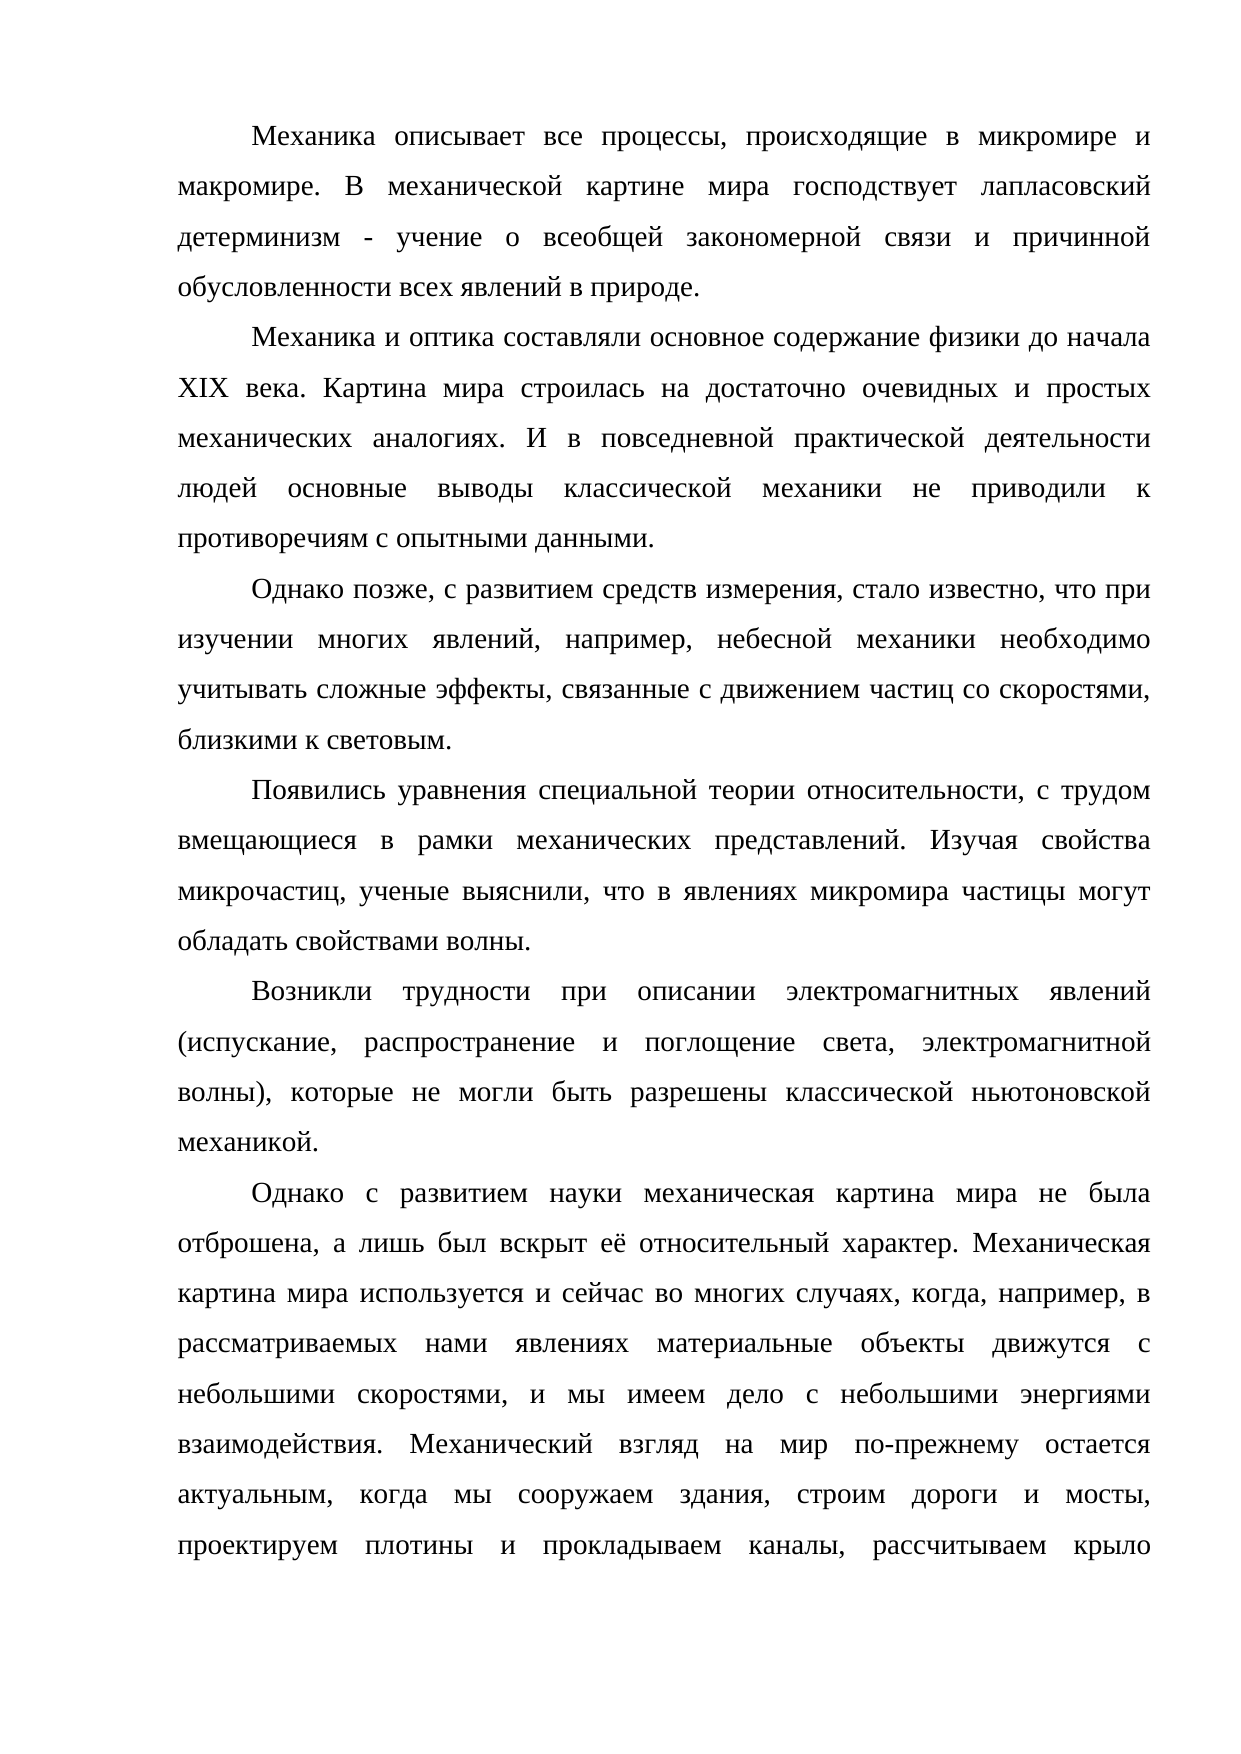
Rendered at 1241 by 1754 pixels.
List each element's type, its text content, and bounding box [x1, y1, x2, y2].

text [177, 1175, 1152, 1560]
text Однако позже, с развитием средств измерения, стало известно, что при изучении многих явлений, например, небесной механики необходимо учитывать сложные эффекты, связанные с движением частиц со скоростями, близкими к световым. [177, 571, 1152, 755]
text Возникли трудности при описании электромагнитных явлений (испускание, распространение и поглощение света, электромагнитной волны), которые не могли быть разрешены классической ньютоновской механикой. [177, 973, 1152, 1158]
text Появились уравнения специальной теории относительности, с трудом вмещающиеся в рамки механических представлений. Изучая свойства микрочастиц, ученые выяснили, что в явлениях микромира частицы могут обладать свойствами волны. [177, 772, 1152, 957]
text Механика и оптика составляли основное содержание физики до начала XIX века. Картина мира строилась на достаточно очевидных и простых механических аналогиях. И в повседневной практической деятельности людей основные выводы классической механики не приводили к противоречиям с опытными данными. [177, 319, 1152, 554]
text Механика описывает все процессы, происходящие в микромире и макромире. В механической картине мира господствует лапласовский детерминизм - учение о всеобщей закономерной связи и причинной обусловленности всех явлений в природе. [177, 118, 1152, 303]
